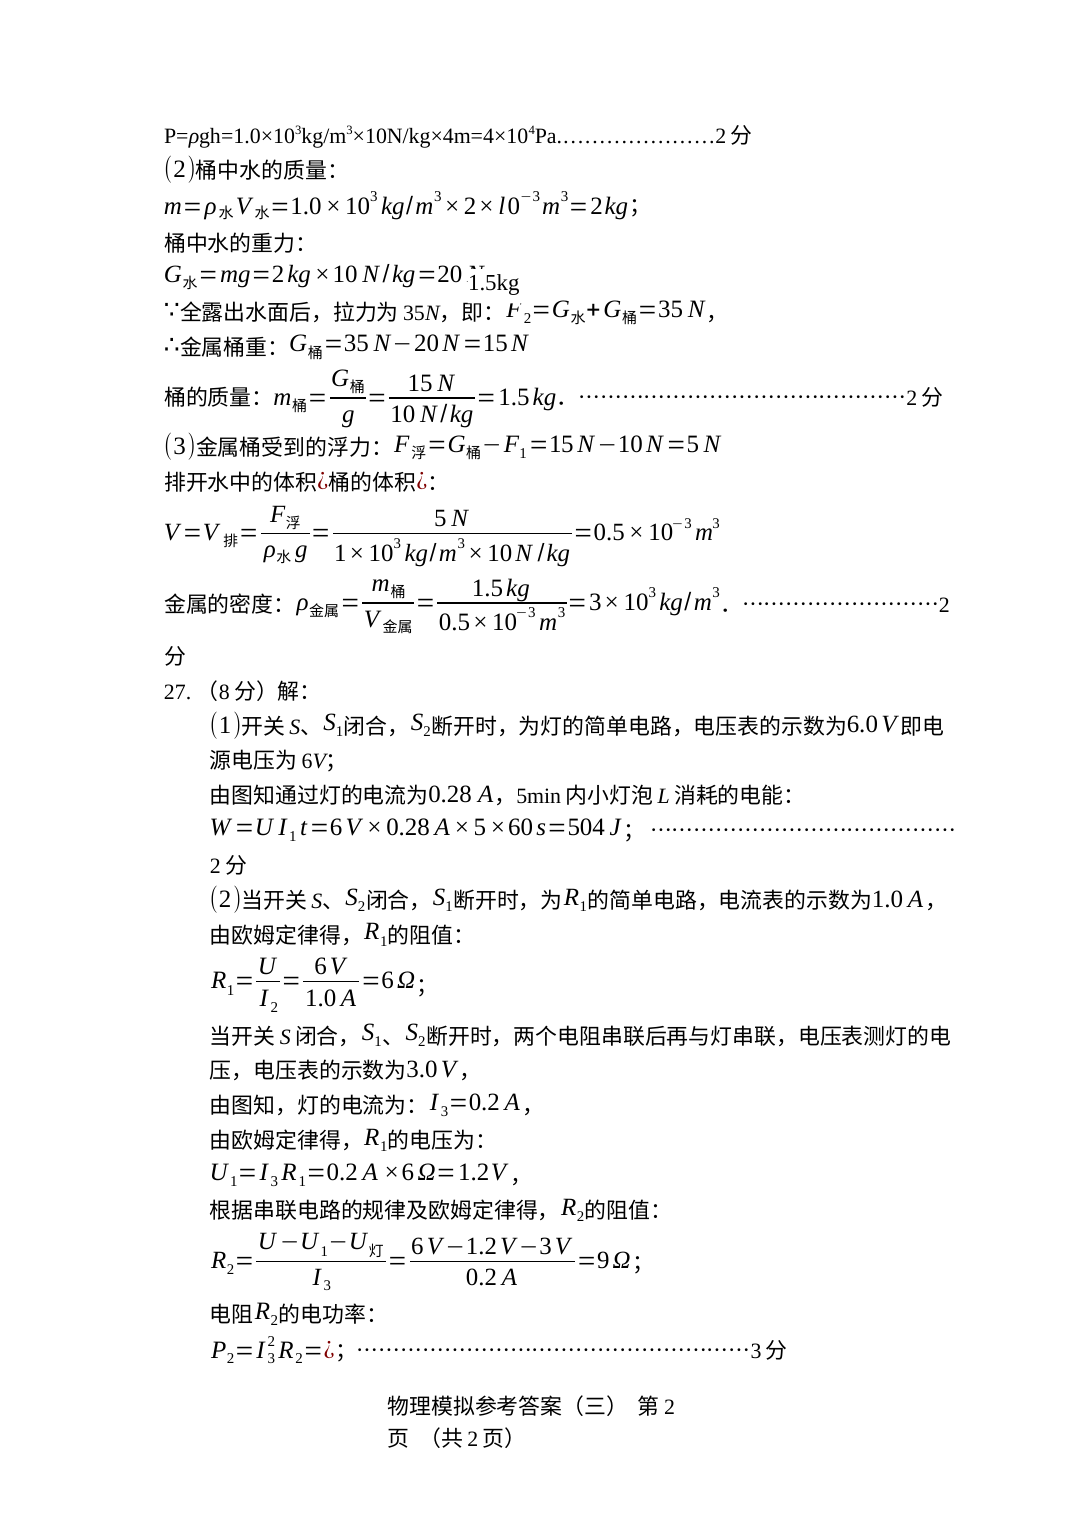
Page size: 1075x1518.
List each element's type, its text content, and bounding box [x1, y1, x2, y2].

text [164, 674, 957, 1367]
text P=ρgh=1.0×103kg/m3×10N/kg×4m=4×104Pa.…………………2分 桶中水的质量： ； 桶中水的重力： 全露出水面后，拉力为35N，即：， 金属桶重： 桶的质量：．………………………………………2分 金属桶受到的浮力： 排开水中的体积桶的体积： 金属的密度：．………………………2分 [164, 118, 957, 671]
